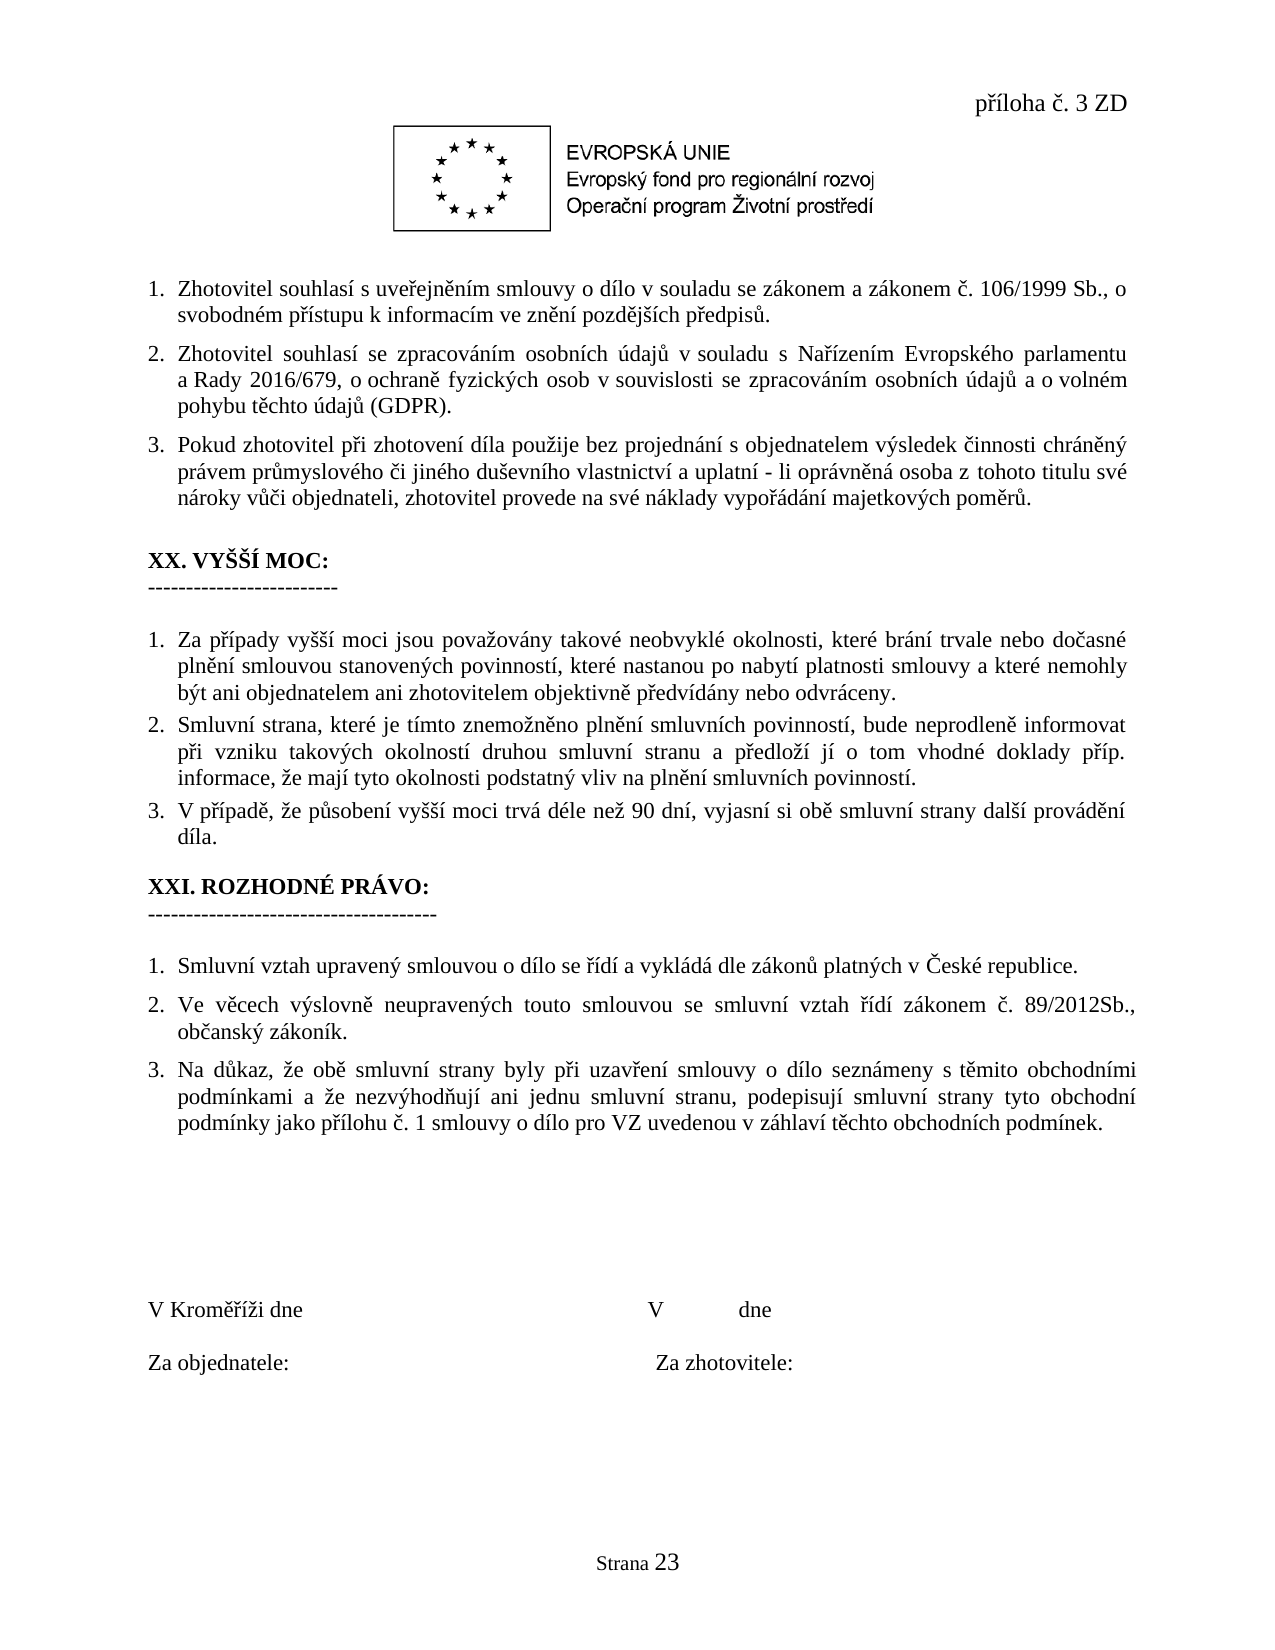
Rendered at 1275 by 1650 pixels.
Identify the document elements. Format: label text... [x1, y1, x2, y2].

subtitle XXI. ROZHODNÉ PRÁVO: [148, 873, 1127, 900]
subtitle Smluvní strana, které je tímto znemožněno plnění smluvních povinností, bude neprodleně informovat při vzniku takových okolností druhou smluvní stranu a předloží jí o tom vhodné doklady příp. informace, že mají tyto okolnosti podstatný vliv na plnění smluvních povinností. [148, 711, 1127, 790]
list V případě, že působení vyšší moci trvá déle než 90 dní, vyjasní si obě smluvní strany další provádění díla. [148, 797, 1127, 849]
subtitle Smluvní vztah upravený smlouvou o dílo se řídí a vykládá dle zákonů platných v České republice. [148, 952, 1127, 979]
text ------------------------- [148, 573, 1127, 600]
subtitle XX. VYŠŠÍ MOC: [148, 547, 1127, 573]
list Za případy vyšší moci jsou považovány takové neobvyklé okolnosti, které brání trvale nebo dočasné plnění smlouvou stanovených povinností, které nastanou po nabytí platnosti smlouvy a které nemohly být ani objednatelem ani zhotovitelem objektivně předvídány nebo odvráceny. [148, 626, 1127, 705]
list Pokud zhotovitel při zhotovení díla použije bez projednání s objednatelem výsledek činnosti chráněný právem průmyslového či jiného duševního vlastnictví a uplatní - li oprávněná osoba z tohoto titulu své nároky vůči objednateli, zhotovitel provede na své náklady vypořádání majetkových poměrů. [148, 431, 1127, 510]
text -------------------------------------- [148, 900, 1127, 926]
list Zhotovitel souhlasí se zpracováním osobních údajů v souladu s Nařízením Evropského parlamentu a Rady 2016/679, o ochraně fyzických osob v souvislosti se zpracováním osobních údajů a o volném pohybu těchto údajů (GDPR). [148, 340, 1127, 419]
text V Kroměříži dne V dne [148, 1296, 1137, 1322]
list Zhotovitel souhlasí s uveřejněním smlouvy o dílo v souladu se zákonem a zákonem č. 106/1999 Sb., o svobodném přístupu k informacím ve znění pozdějších předpisů. [148, 274, 1127, 327]
picture [387, 116, 888, 246]
text Za objednatele: Za zhotovitele: [148, 1349, 1137, 1375]
list Ve věcech výslovně neupravených touto smlouvou se smluvní vztah řídí zákonem č. 89/2012Sb., občanský zákoník. [148, 991, 1137, 1044]
list Na důkaz, že obě smluvní strany byly při uzavření smlouvy o dílo seznámeny s těmito obchodními podmínkami a že nezvýhodňují ani jednu smluvní stranu, podepisují smluvní strany tyto obchodní podmínky jako přílohu č. 1 smlouvy o dílo pro VZ uvedenou v záhlaví těchto obchodních podmínek. [148, 1057, 1137, 1136]
